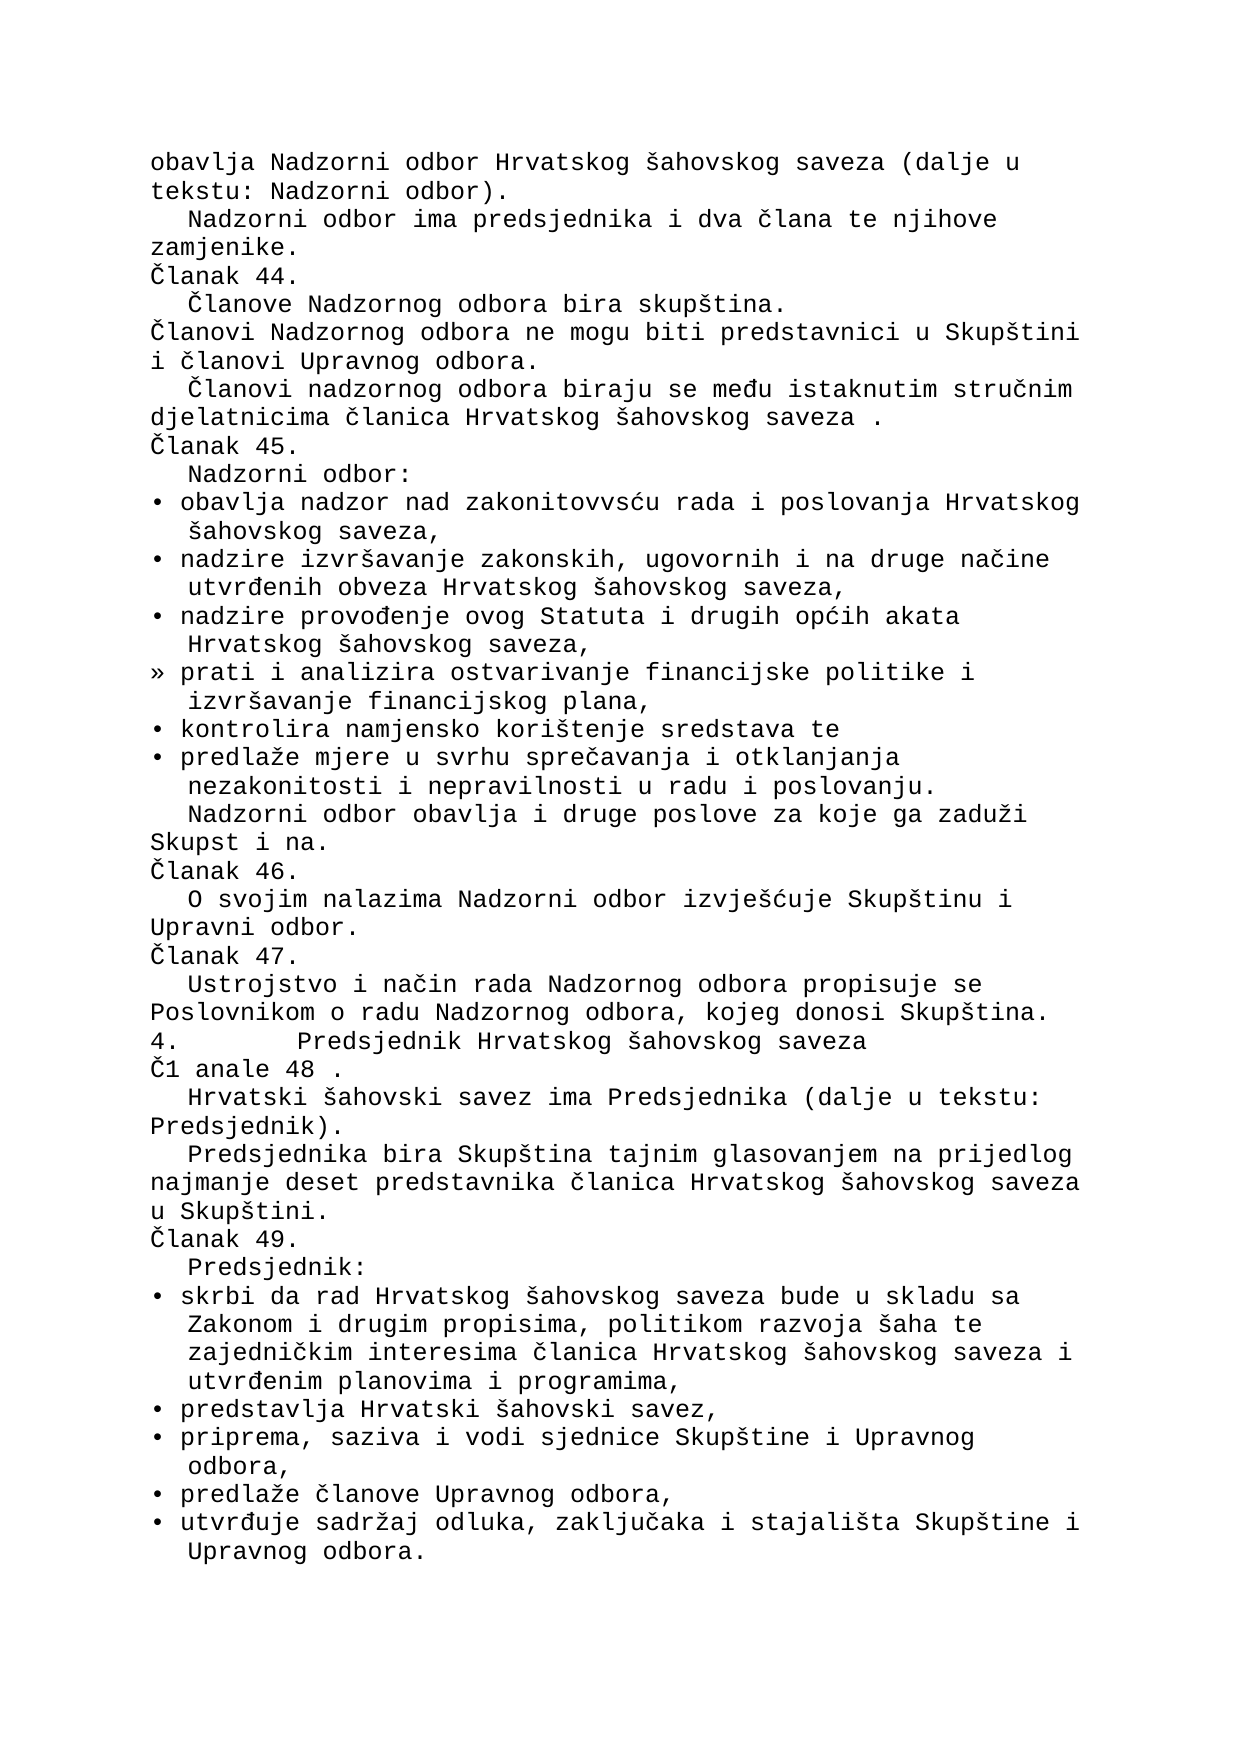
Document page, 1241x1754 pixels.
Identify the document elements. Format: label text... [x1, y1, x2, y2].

text • predstavlja Hrvatski šahovski savez, [150, 1397, 1090, 1425]
text Članove Nadzornog odbora bira skupština. [150, 292, 1090, 320]
text Ustrojstvo i način rada Nadzornog odbora propisuje se Poslovnikom o radu Nadzornog odbora, kojeg donosi Skupština. [150, 972, 1090, 1028]
text Č1 anale 48 . [150, 1057, 1090, 1085]
text • kontrolira namjensko korištenje sredstava te [150, 717, 1090, 745]
text Članak 47. [150, 943, 1090, 972]
text • predlaže članove Upravnog odbora, [150, 1482, 1090, 1510]
text Nadzorni odbor: [150, 462, 1090, 490]
text Članovi nadzornog odbora biraju se među istaknutim stručnim djelatnicima članica Hrvatskog šahovskog saveza . [150, 377, 1090, 433]
text Članak 49. [150, 1227, 1090, 1255]
text Hrvatski šahovski savez ima Predsjednika (dalje u tekstu: Predsjednik). [150, 1085, 1090, 1142]
text Članak 44. [150, 263, 1090, 292]
text Članovi Nadzornog odbora ne mogu biti predstavnici u Skupštini i članovi Upravnog odbora. [150, 320, 1090, 377]
text O svojim nalazima Nadzorni odbor izvješćuje Skupštinu i Upravni odbor. [150, 887, 1090, 943]
text • utvrđuje sadržaj odluka, zaključaka i stajališta Skupštine i Upravnog odbora. [150, 1510, 1090, 1567]
text obavlja Nadzorni odbor Hrvatskog šahovskog saveza (dalje u tekstu: Nadzorni odbor). [150, 150, 1090, 207]
text 4. Predsjednik Hrvatskog šahovskog saveza [150, 1028, 1090, 1057]
text Nadzorni odbor obavlja i druge poslove za koje ga zaduži Skupst i na. [150, 802, 1090, 858]
text Predsjednika bira Skupština tajnim glasovanjem na prijedlog najmanje deset predstavnika članica Hrvatskog šahovskog saveza u Skupštini. [150, 1142, 1090, 1227]
text • nadzire izvršavanje zakonskih, ugovornih i na druge načine utvrđenih obveza Hrvatskog šahovskog saveza, [150, 547, 1090, 603]
text Članak 46. [150, 858, 1090, 887]
text • nadzire provođenje ovog Statuta i drugih općih akata Hrvatskog šahovskog saveza, [150, 603, 1090, 660]
text • predlaže mjere u svrhu sprečavanja i otklanjanja nezakonitosti i nepravilnosti u radu i poslovanju. [150, 745, 1090, 802]
text Nadzorni odbor ima predsjednika i dva člana te njihove zamjenike. [150, 207, 1090, 263]
text Članak 45. [150, 433, 1090, 462]
text • priprema, saziva i vodi sjednice Skupštine i Upravnog odbora, [150, 1425, 1090, 1482]
text • skrbi da rad Hrvatskog šahovskog saveza bude u skladu sa Zakonom i drugim propisima, politikom razvoja šaha te zajedničkim interesima članica Hrvatskog šahovskog saveza i utvrđenim planovima i programima, [150, 1283, 1090, 1397]
text » prati i analizira ostvarivanje financijske politike i izvršavanje financijskog plana, [150, 660, 1090, 717]
text Predsjednik: [150, 1255, 1090, 1283]
text • obavlja nadzor nad zakonitovvsću rada i poslovanja Hrvatskog šahovskog saveza, [150, 490, 1090, 547]
